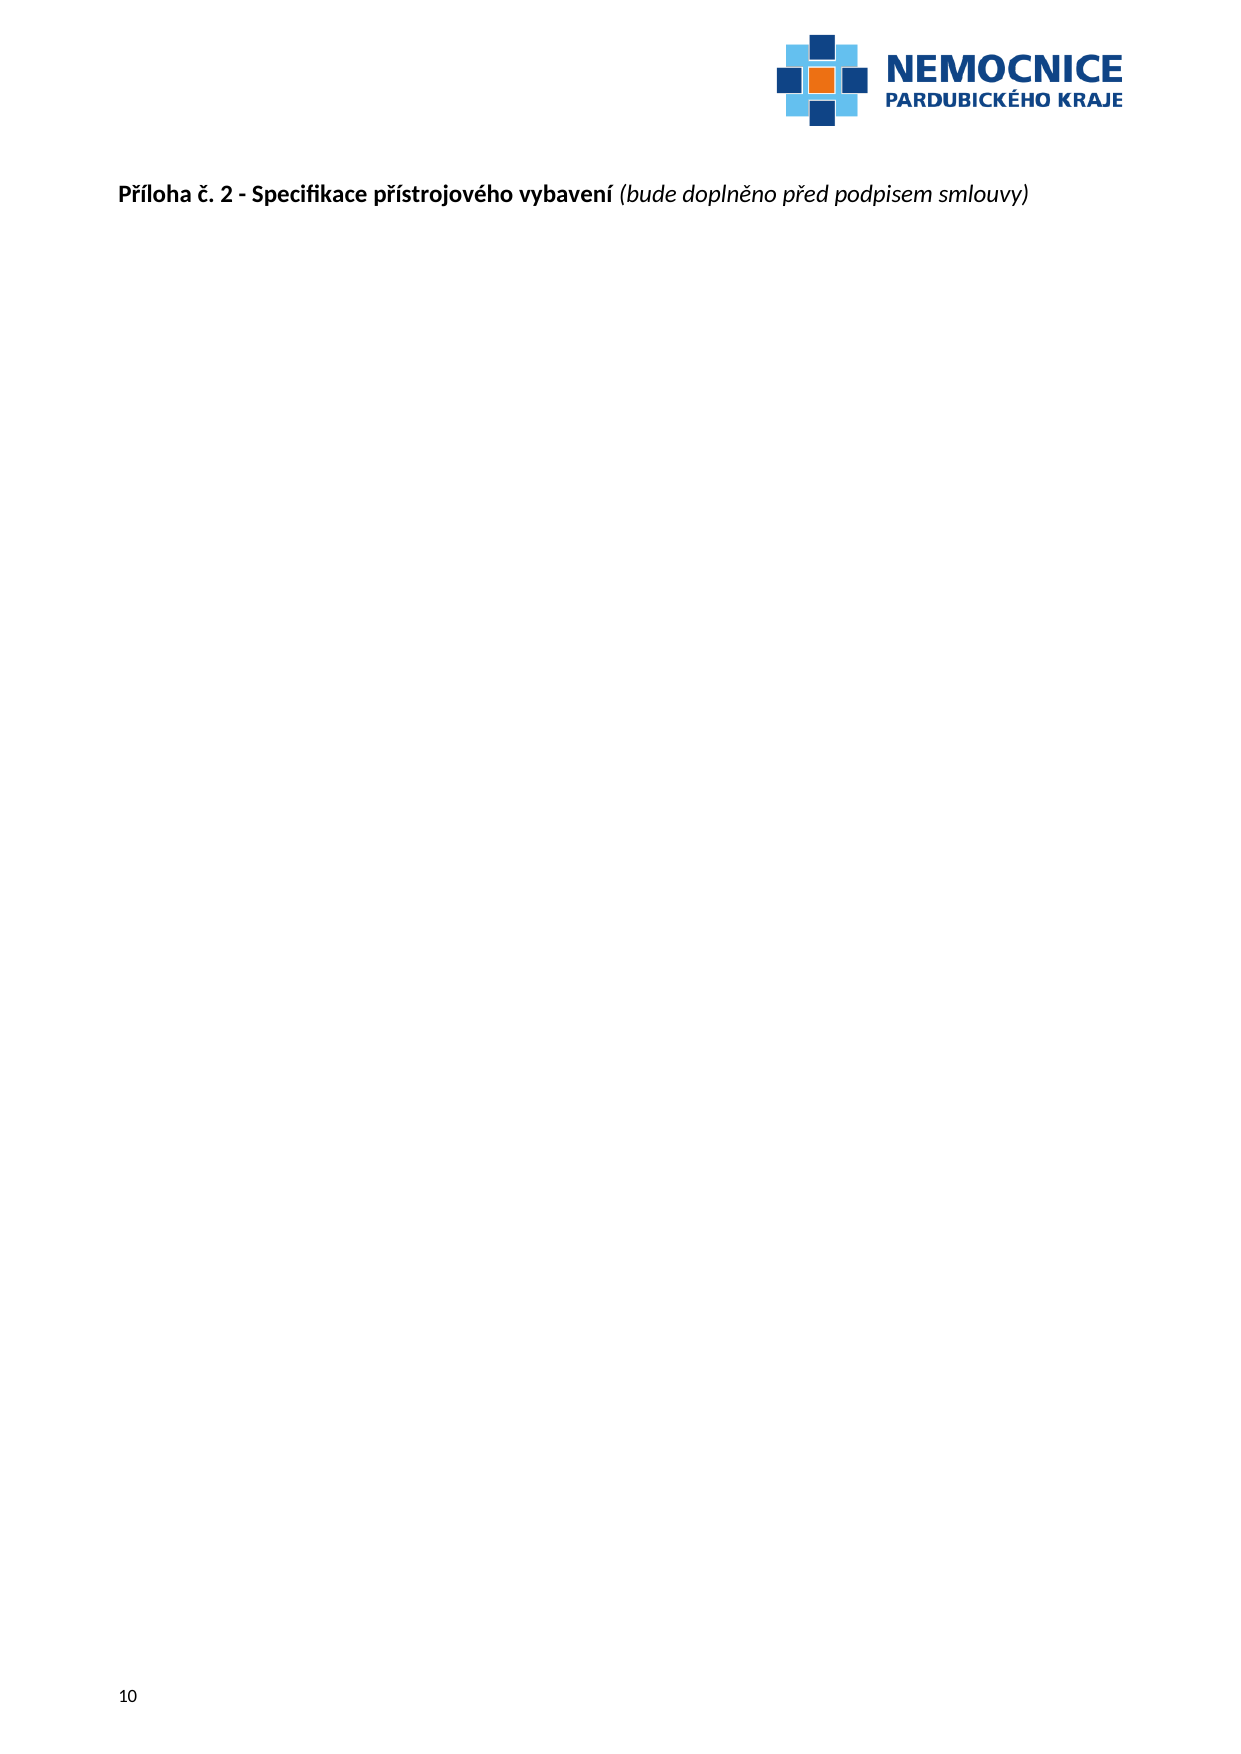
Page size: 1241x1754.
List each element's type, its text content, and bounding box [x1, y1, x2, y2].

picture [775, 33, 1123, 127]
text Příloha č. 2 - Specifikace přístrojového vybavení (bude doplněno před podpisem smlouvy) [118, 178, 1122, 209]
